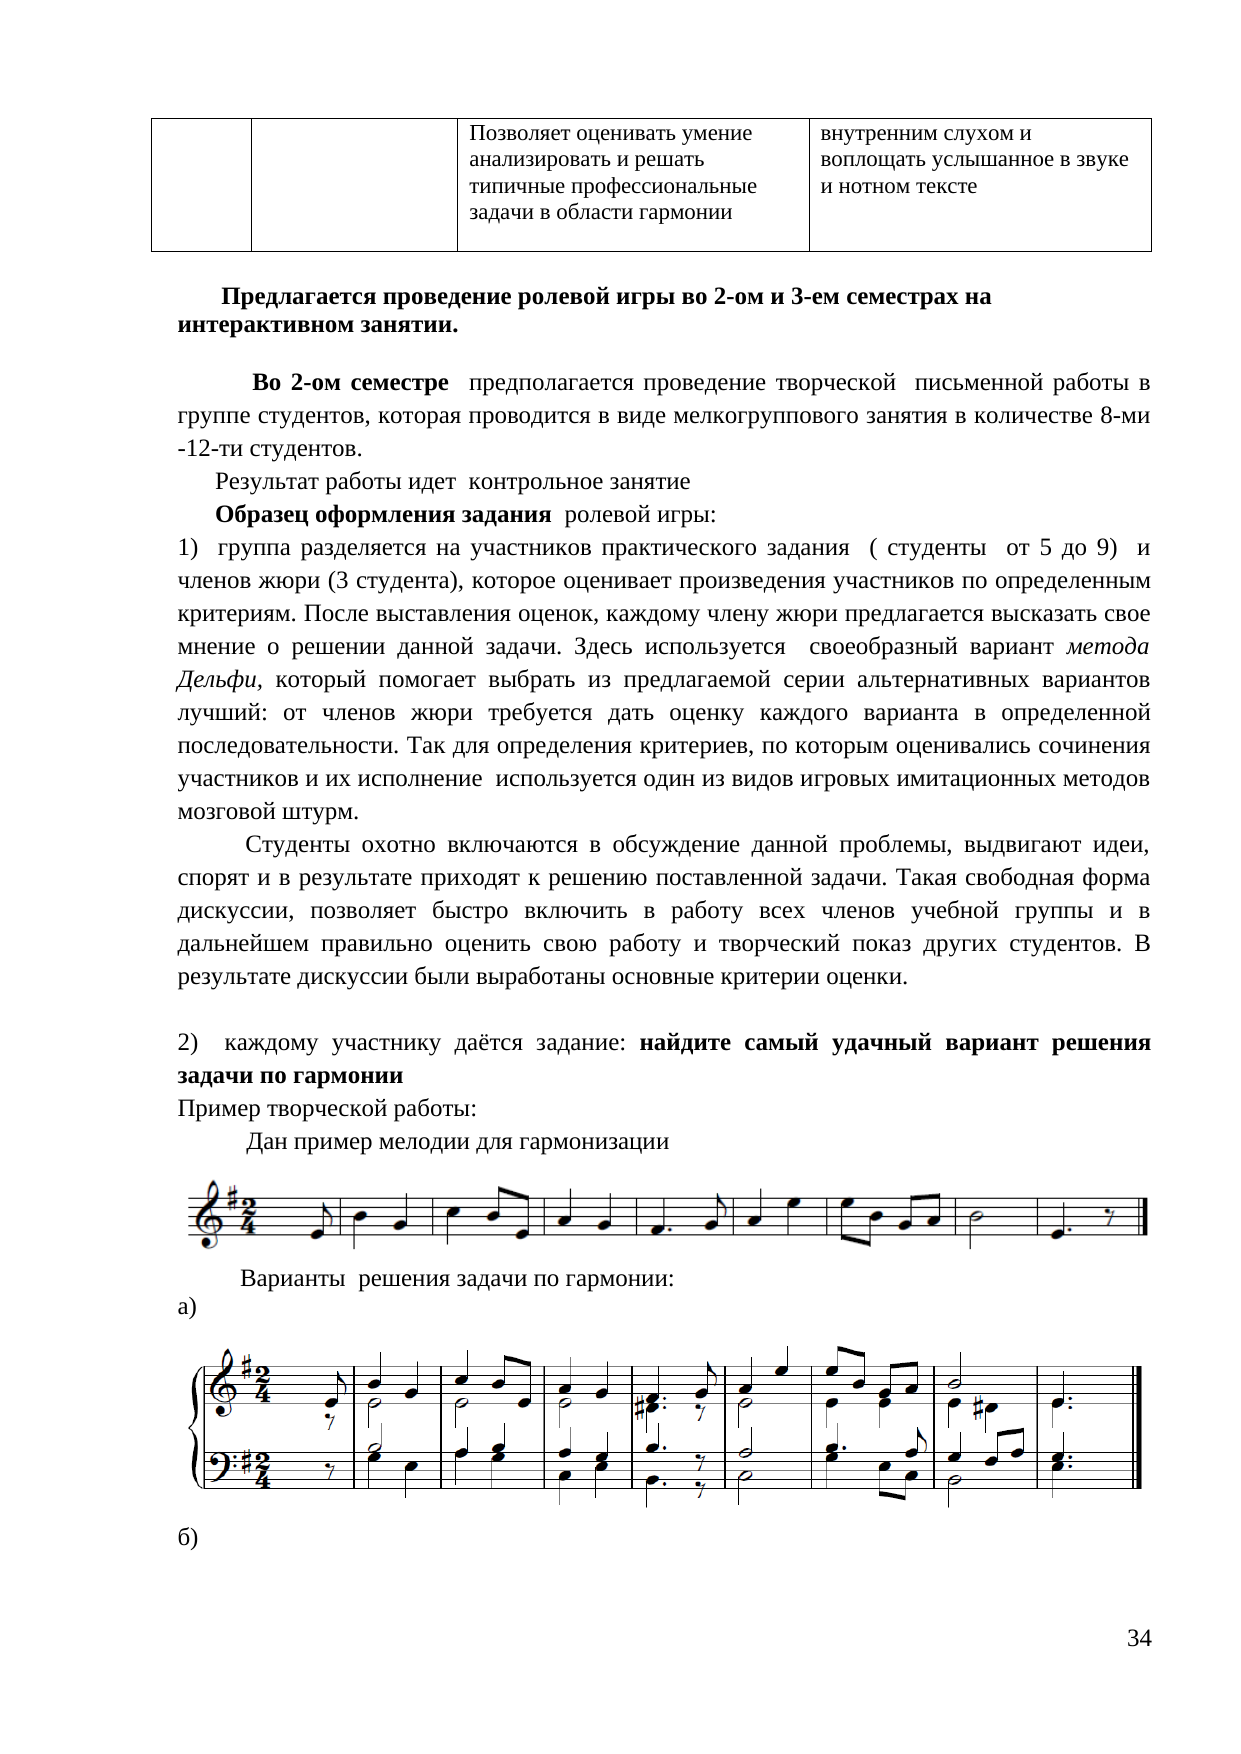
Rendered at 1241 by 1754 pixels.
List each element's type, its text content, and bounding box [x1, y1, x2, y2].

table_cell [810, 119, 1151, 251]
text Пример творческой работы: [177, 1093, 1152, 1122]
table_cell 1 [152, 119, 251, 251]
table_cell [252, 119, 457, 251]
text Результат работы идет контрольное занятие [177, 466, 1152, 495]
text 2) каждому участнику даётся задание: найдите самый удачный вариант решения задачи по гармонии [177, 1027, 1152, 1089]
text Во 2-ом семестре предполагается проведение творческой письменной работы в группе студентов, которая проводится в виде мелкогруппового занятия в количестве 8-ми -12-ти студентов. [177, 367, 1152, 462]
text 1) группа разделяется на участников практического задания ( студенты от 5 до 9) и членов жюри (3 студента), которое оценивает произведения участников по определенным критериям. После выставления оценок, каждому члену жюри предлагается высказать свое мнение о решении данной задачи. Здесь используется своеобразный вариант метода Дельфи, который помогает выбрать из предлагаемой серии альтернативных вариантов лучший: от членов жюри требуется дать оценку каждого варианта в определенной последовательности. Так для определения критериев, по которым оценивались сочинения участников и их исполнение используется один из видов игровых имитационных методов мозговой штурм. [177, 532, 1152, 825]
text Образец оформления задания ролевой игры: [177, 499, 1152, 528]
text а) [177, 1291, 1152, 1320]
text Предлагается проведение ролевой игры во 2-ом и 3-ем семестрах на интерактивном занятии. [177, 281, 1152, 338]
text б) [177, 1522, 1152, 1550]
text Варианты решения задачи по гармонии: [177, 1263, 1152, 1291]
text Дан пример мелодии для гармонизации [177, 1126, 1152, 1155]
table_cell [458, 119, 809, 251]
text Студенты охотно включаются в обсуждение данной проблемы, выдвигают идеи, спорят и в результате приходят к решению поставленной задачи. Такая свободная форма дискуссии, позволяет быстро включить в работу всех членов учебной группы и в дальнейшем правильно оценить свою работу и творческий показ других студентов. В результате дискуссии были выработаны основные критерии оценки. [177, 829, 1152, 990]
